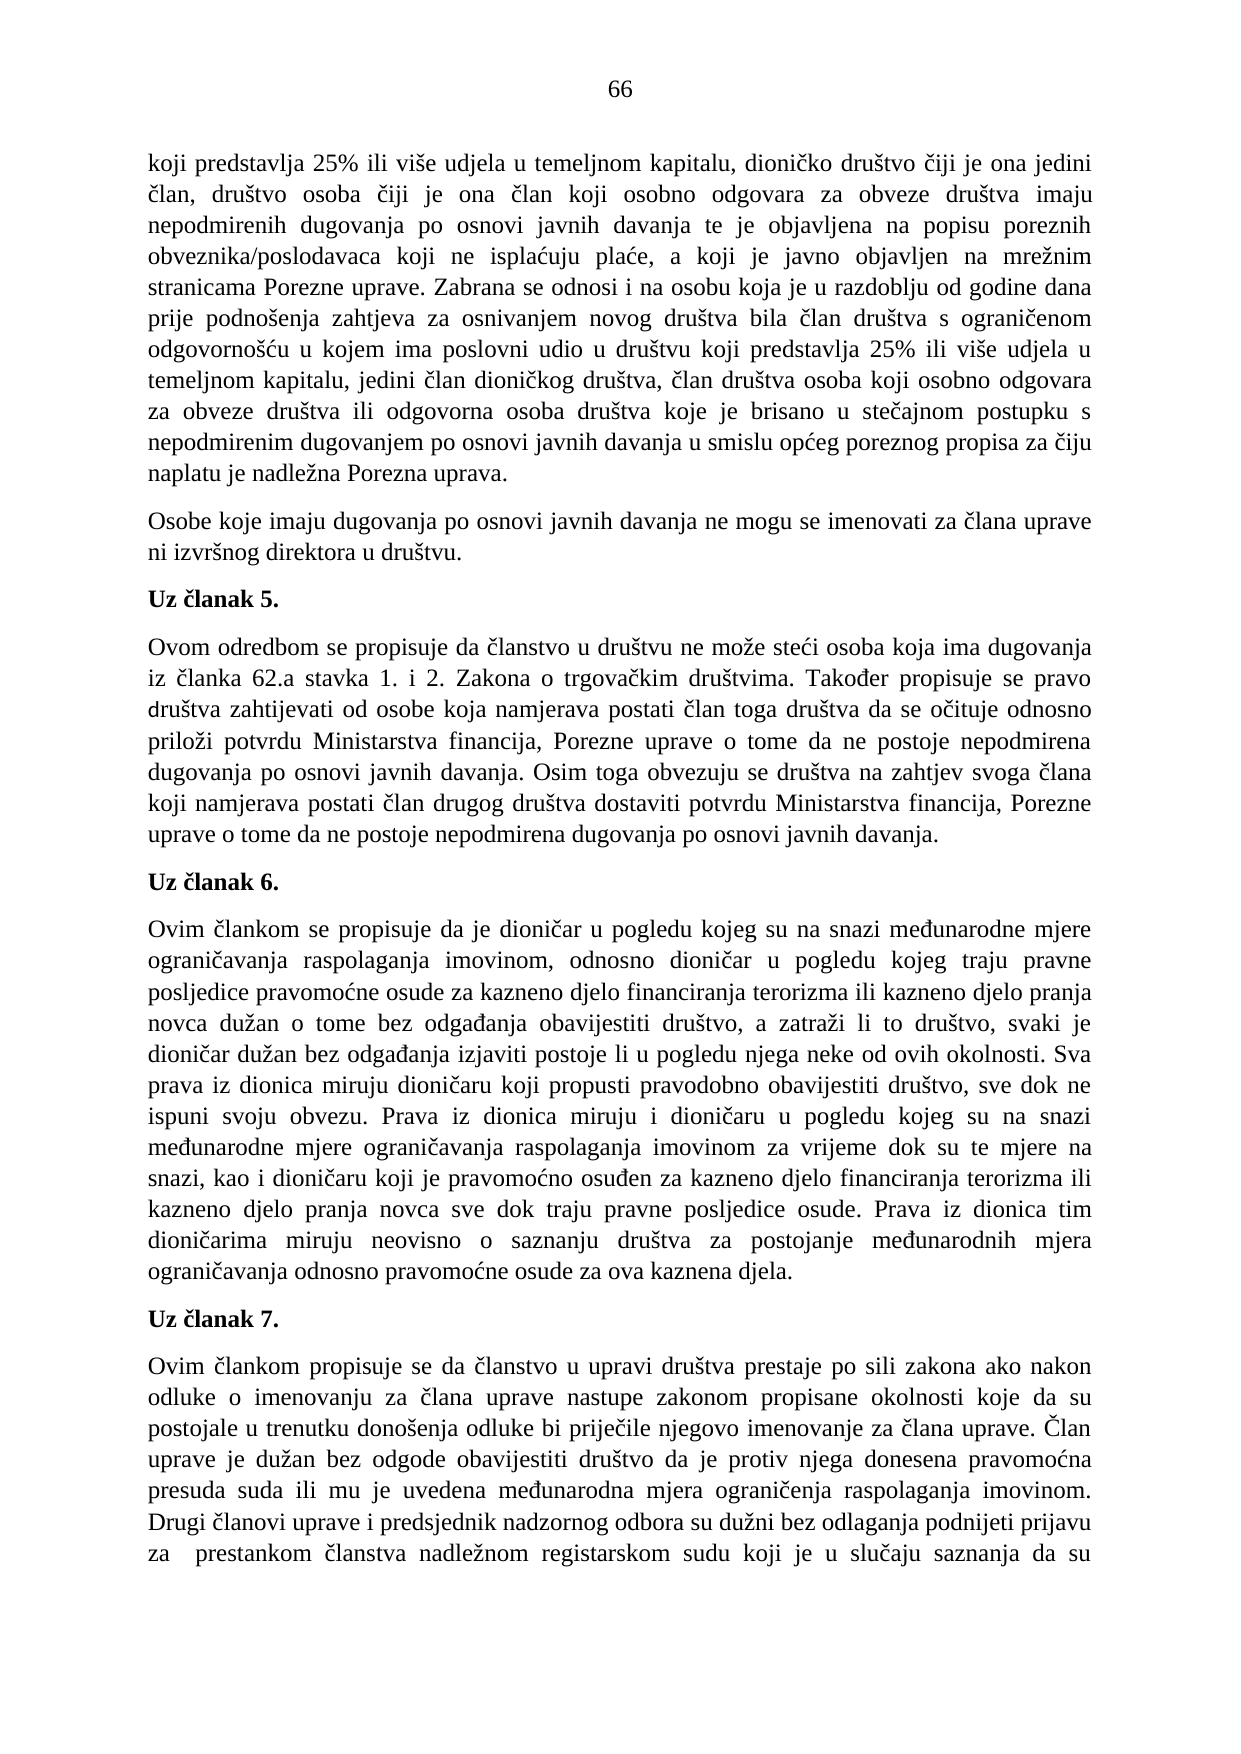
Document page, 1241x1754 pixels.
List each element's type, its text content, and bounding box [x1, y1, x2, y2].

text Ovim člankom se propisuje da je dioničar u pogledu kojeg su na snazi međunarodne mjere ograničavanja raspolaganja imovinom, odnosno dioničar u pogledu kojeg traju pravne posljedice pravomoćne osude za kazneno djelo financiranja terorizma ili kazneno djelo pranja novca dužan o tome bez odgađanja obavijestiti društvo, a zatraži li to društvo, svaki je dioničar dužan bez odgađanja izjaviti postoje li u pogledu njega neke od ovih okolnosti. Sva prava iz dionica miruju dioničaru koji propusti pravodobno obavijestiti društvo, sve dok ne ispuni svoju obvezu. Prava iz dionica miruju i dioničaru u pogledu kojeg su na snazi međunarodne mjere ograničavanja raspolaganja imovinom za vrijeme dok su te mjere na snazi, kao i dioničaru koji je pravomoćno osuđen za kazneno djelo financiranja terorizma ili kazneno djelo pranja novca sve dok traju pravne posljedice osude. Prava iz dionica tim dioničarima miruju neovisno o saznanju društva za postojanje međunarodnih mjera ograničavanja odnosno pravomoćne osude za ova kaznena djela. [148, 914, 1093, 1285]
text Uz članak 6. [148, 867, 1093, 896]
text Uz članak 5. [148, 584, 1093, 613]
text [148, 148, 1093, 487]
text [148, 1351, 1093, 1566]
text Uz članak 7. [148, 1304, 1093, 1332]
text Ovom odredbom se propisuje da članstvo u društvu ne može steći osoba koja ima dugovanja iz članka 62.a stavka 1. i 2. Zakona o trgovačkim društvima. Također propisuje se pravo društva zahtijevati od osobe koja namjerava postati član toga društva da se očituje odnosno priloži potvrdu Ministarstva financija, Porezne uprave o tome da ne postoje nepodmirena dugovanja po osnovi javnih davanja. Osim toga obvezuju se društva na zahtjev svoga člana koji namjerava postati član drugog društva dostaviti potvrdu Ministarstva financija, Porezne uprave o tome da ne postoje nepodmirena dugovanja po osnovi javnih davanja. [148, 632, 1093, 848]
text Osobe koje imaju dugovanja po osnovi javnih davanja ne mogu se imenovati za člana uprave ni izvršnog direktora u društvu. [148, 506, 1093, 566]
